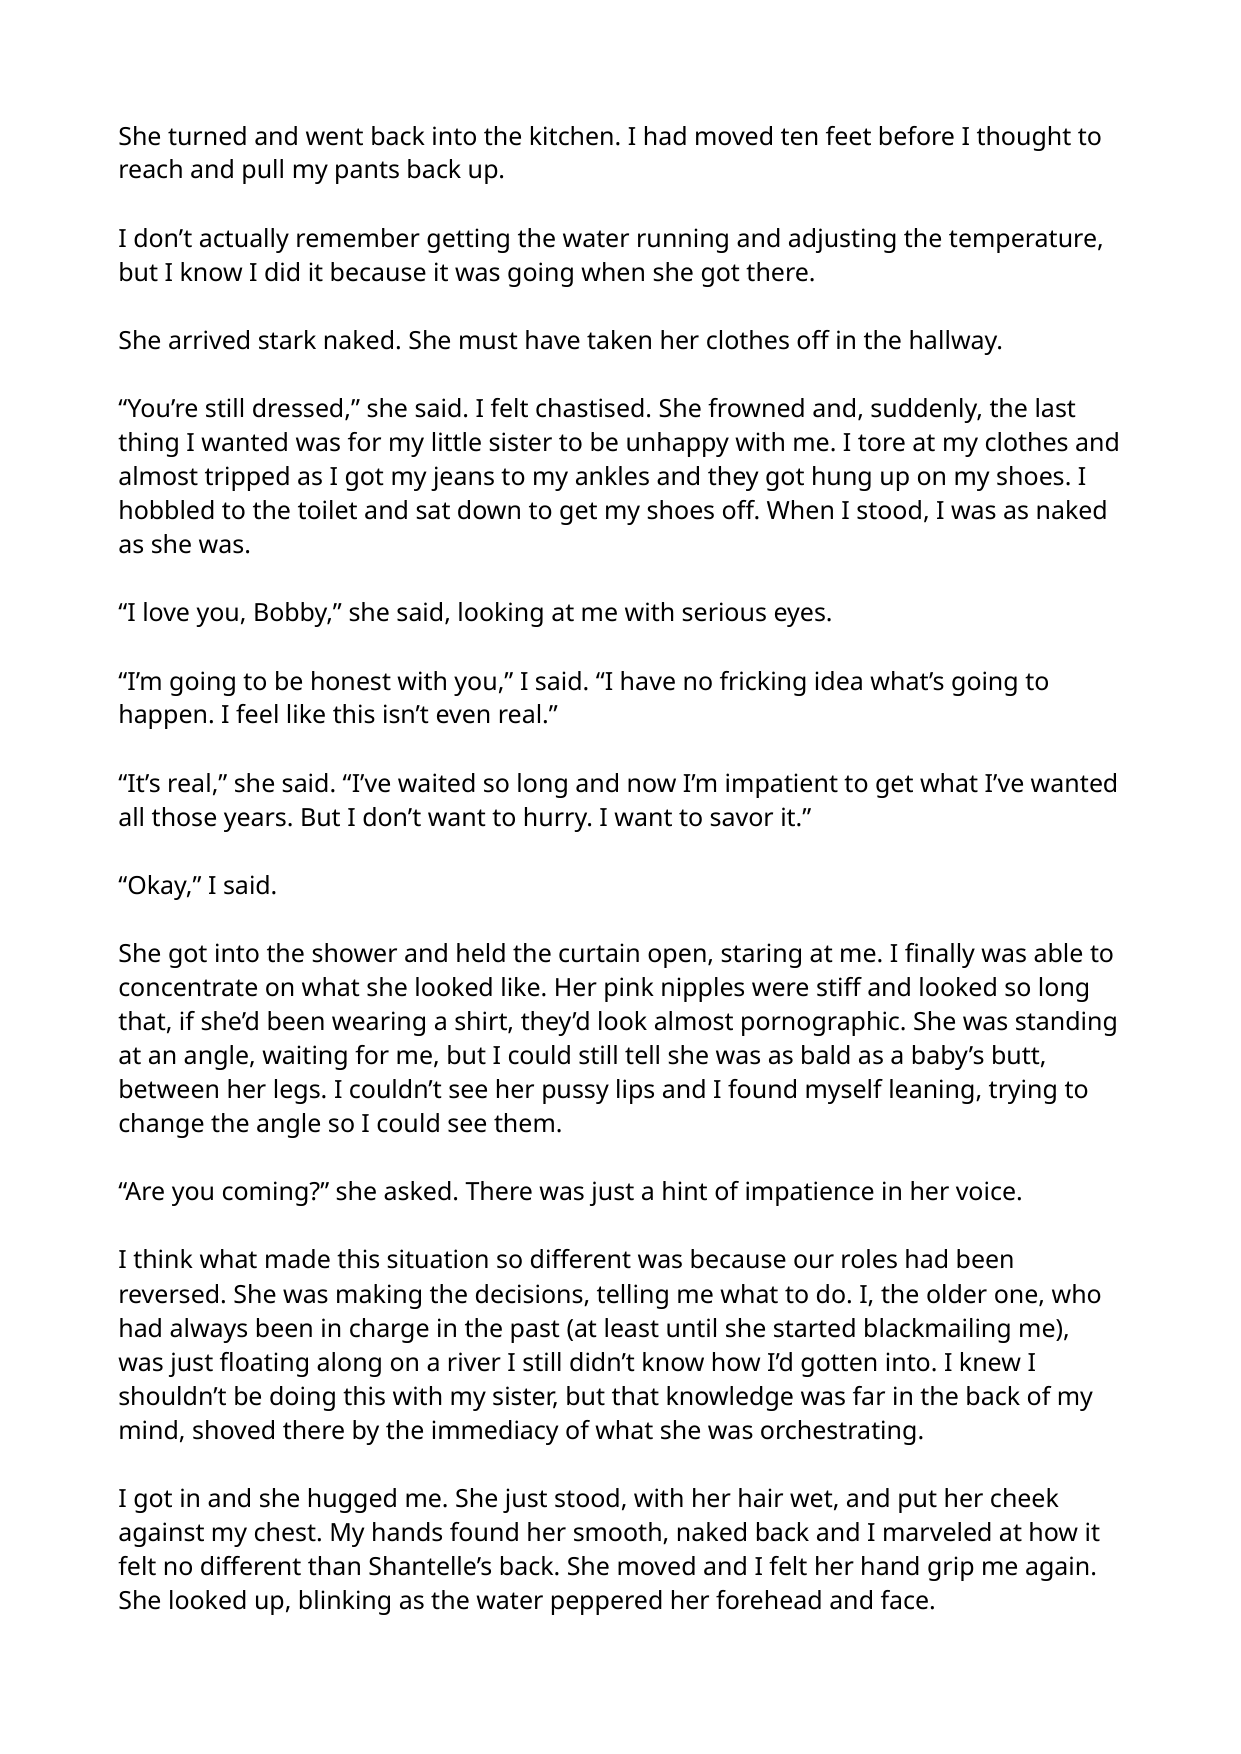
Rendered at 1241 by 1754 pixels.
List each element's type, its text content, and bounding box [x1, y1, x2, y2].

text “I’m going to be honest with you,” I said. “I have no fricking idea what’s going to happen. I feel like this isn’t even real.” [118, 663, 1122, 731]
text She got into the shower and held the curtain open, staring at me. I finally was able to concentrate on what she looked like. Her pink nipples were stiff and looked so long that, if she’d been wearing a shirt, they’d look almost pornographic. She was standing at an angle, waiting for me, but I could still tell she was as bald as a baby’s butt, between her legs. I couldn’t see her pussy lips and I found myself leaning, trying to change the angle so I could see them. [118, 936, 1122, 1140]
text “Okay,” I said. [118, 867, 1122, 902]
text I got in and she hugged me. She just stood, with her hair wet, and put her cheek against my chest. My hands found her smooth, naked back and I marveled at how it felt no different than Shantelle’s back. She moved and I felt her hand grip me again. She looked up, blinking as the water peppered her forehead and face. [118, 1481, 1122, 1617]
text I think what made this situation so different was because our roles had been reversed. She was making the decisions, telling me what to do. I, the older one, who had always been in charge in the past (at least until she started blackmailing me), was just floating along on a river I still didn’t know how I’d gotten into. I knew I shouldn’t be doing this with my sister, but that knowledge was far in the back of my mind, shoved there by the immediacy of what she was orchestrating. [118, 1242, 1122, 1447]
text “You’re still dressed,” she said. I felt chastised. She frowned and, suddenly, the last thing I wanted was for my little sister to be unhappy with me. I tore at my clothes and almost tripped as I got my jeans to my ankles and they got hung up on my shoes. I hobbled to the toilet and sat down to get my shoes off. When I stood, I was as naked as she was. [118, 391, 1122, 561]
text “I love you, Bobby,” she said, looking at me with serious eyes. [118, 595, 1122, 629]
text I don’t actually remember getting the water running and adjusting the temperature, but I know I did it because it was going when she got there. [118, 220, 1122, 288]
text “It’s real,” she said. “I’ve waited so long and now I’m impatient to get what I’ve wanted all those years. But I don’t want to hurry. I want to savor it.” [118, 765, 1122, 833]
text She arrived stark naked. She must have taken her clothes off in the hallway. [118, 322, 1122, 357]
text She turned and went back into the kitchen. I had moved ten feet before I thought to reach and pull my pants back up. [118, 118, 1122, 186]
text “Are you coming?” she asked. There was just a hint of impatience in her voice. [118, 1174, 1122, 1208]
